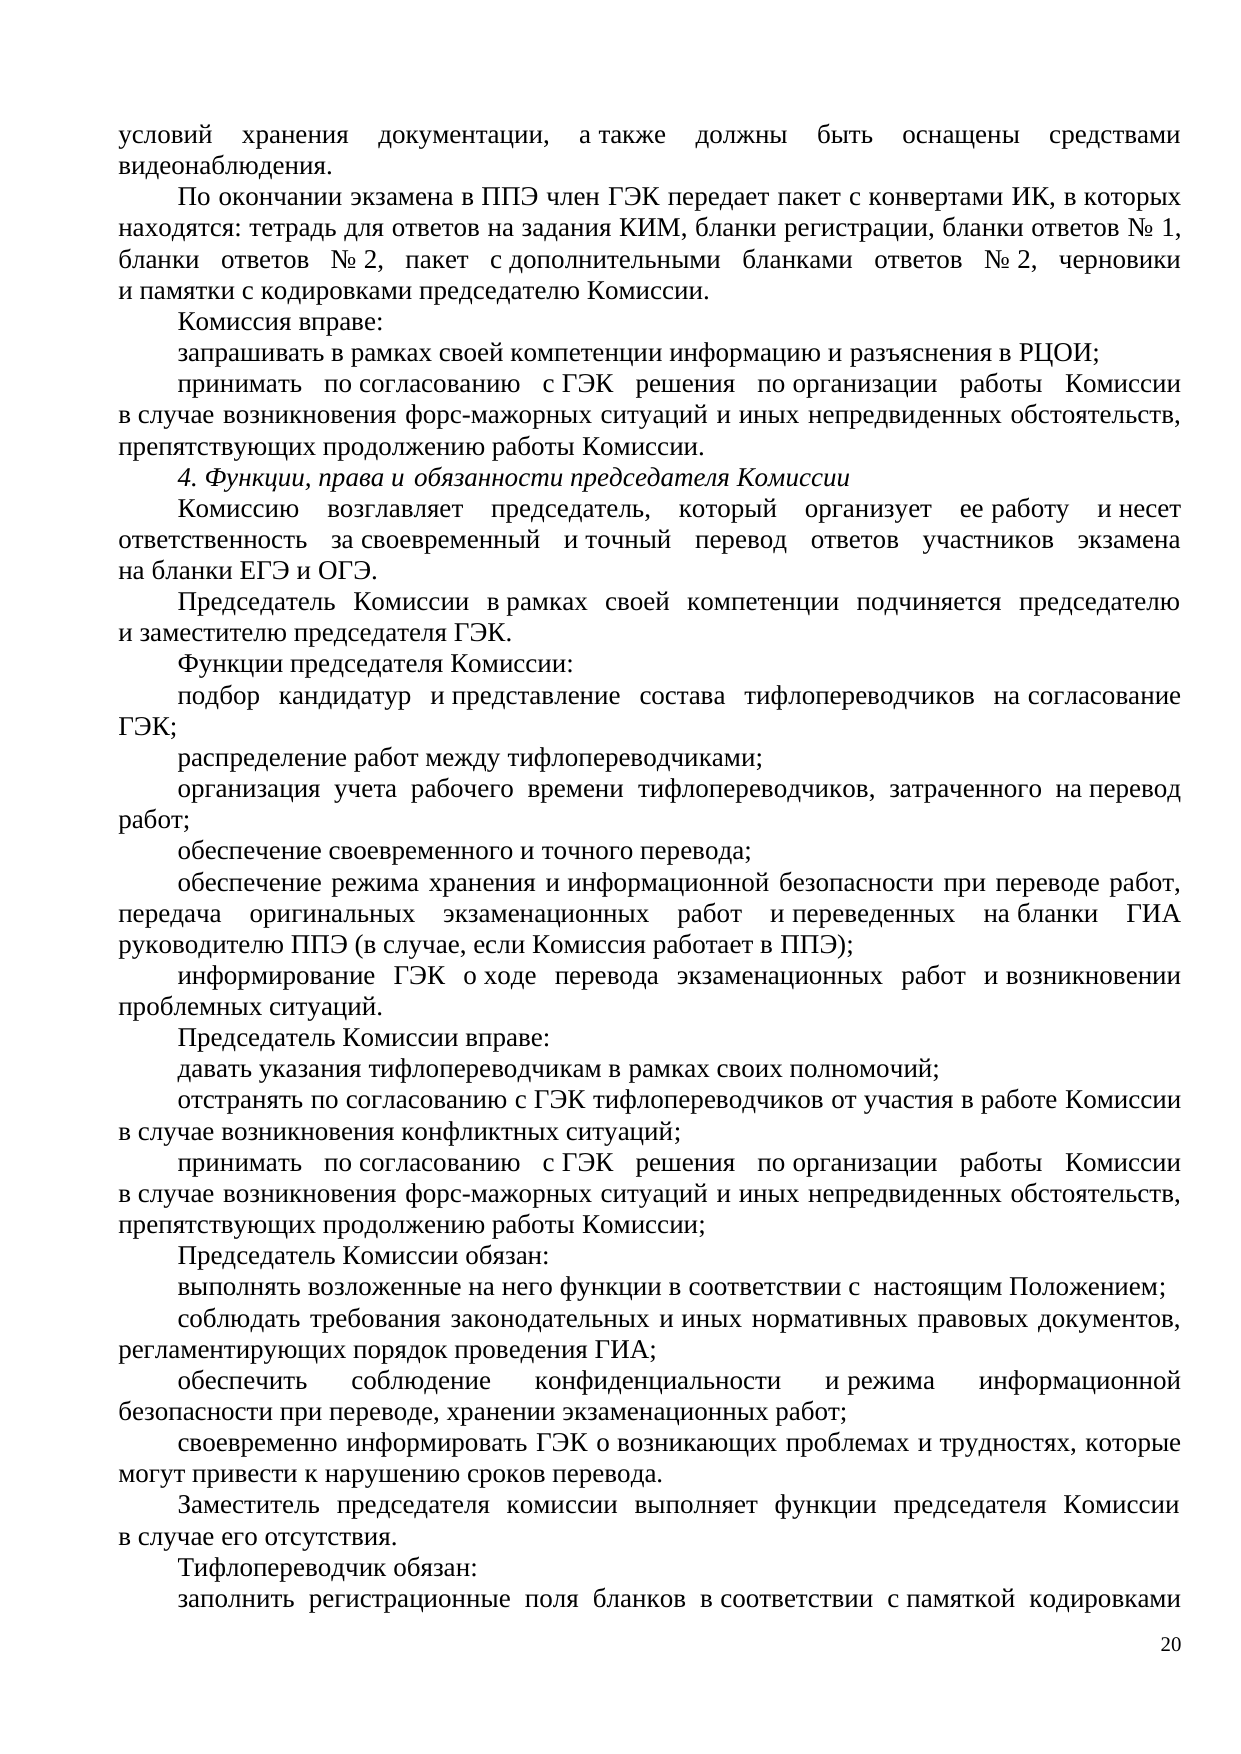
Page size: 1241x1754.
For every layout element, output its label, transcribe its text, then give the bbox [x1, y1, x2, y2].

text давать указания тифлопереводчикам в рамках своих полномочий; [118, 1052, 1181, 1084]
text запрашивать в рамках своей компетенции информацию и разъяснения в РЦОИ; [118, 336, 1181, 367]
text отстранять по согласованию с ГЭК тифлопереводчиков от участия в работе Комиссии в случае возникновения конфликтных ситуаций; [118, 1084, 1181, 1146]
text Тифлопереводчик обязан: [118, 1551, 1181, 1582]
text принимать по согласованию с ГЭК решения по организации работы Комиссии в случае возникновения форс-мажорных ситуаций и иных непредвиденных обстоятельств, препятствующих продолжению работы Комиссии; [118, 1146, 1181, 1239]
text Председатель Комиссии вправе: [118, 1021, 1181, 1052]
text обеспечить соблюдение конфиденциальности и режима информационной безопасности при переводе, хранении экзаменационных работ; [118, 1364, 1181, 1426]
text соблюдать требования законодательных и иных нормативных правовых документов, регламентирующих порядок проведения ГИА; [118, 1302, 1181, 1364]
text обеспечение своевременного и точного перевода; [118, 834, 1181, 866]
text Заместитель председателя комиссии выполняет функции председателя Комиссии в случае его отсутствия. [118, 1488, 1181, 1551]
text Комиссия вправе: [118, 305, 1181, 336]
text По окончании экзамена в ППЭ член ГЭК передает пакет с конвертами ИК, в которых находятся: тетрадь для ответов на задания КИМ, бланки регистрации, бланки ответов № 1, бланки ответов № 2, пакет с дополнительными бланками ответов № 2, черновики и памятки с кодировками председателю Комиссии. [118, 180, 1181, 305]
text распределение работ между тифлопереводчиками; [118, 741, 1181, 772]
text принимать по согласованию с ГЭК решения по организации работы Комиссии в случае возникновения форс-мажорных ситуаций и иных непредвиденных обстоятельств, препятствующих продолжению работы Комиссии. [118, 367, 1181, 461]
text информирование ГЭК о ходе перевода экзаменационных работ и возникновении проблемных ситуаций. [118, 959, 1181, 1021]
text обеспечение режима хранения и информационной безопасности при переводе работ, передача оригинальных экзаменационных работ и переведенных на бланки ГИА руководителю ППЭ (в случае, если Комиссия работает в ППЭ); [118, 866, 1181, 959]
text организация учета рабочего времени тифлопереводчиков, затраченного на перевод работ; [118, 772, 1181, 834]
text Председатель Комиссии обязан: [118, 1239, 1181, 1271]
text Председатель Комиссии в рамках своей компетенции подчиняется председателю и заместителю председателя ГЭК. [118, 585, 1181, 648]
text подбор кандидатур и представление состава тифлопереводчиков на согласование ГЭК; [118, 679, 1181, 741]
text Функции председателя Комиссии: [118, 648, 1181, 679]
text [118, 118, 1181, 180]
text своевременно информировать ГЭК о возникающих проблемах и трудностях, которые могут привести к нарушению сроков перевода. [118, 1426, 1181, 1488]
text 4. Функции, права и обязанности председателя Комиссии [118, 461, 1181, 492]
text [118, 1582, 1181, 1613]
text выполнять возложенные на него функции в соответствии с настоящим Положением; [118, 1271, 1181, 1302]
text Комиссию возглавляет председатель, который организует ее работу и несет ответственность за своевременный и точный перевод ответов участников экзамена на бланки ЕГЭ и ОГЭ. [118, 492, 1181, 585]
